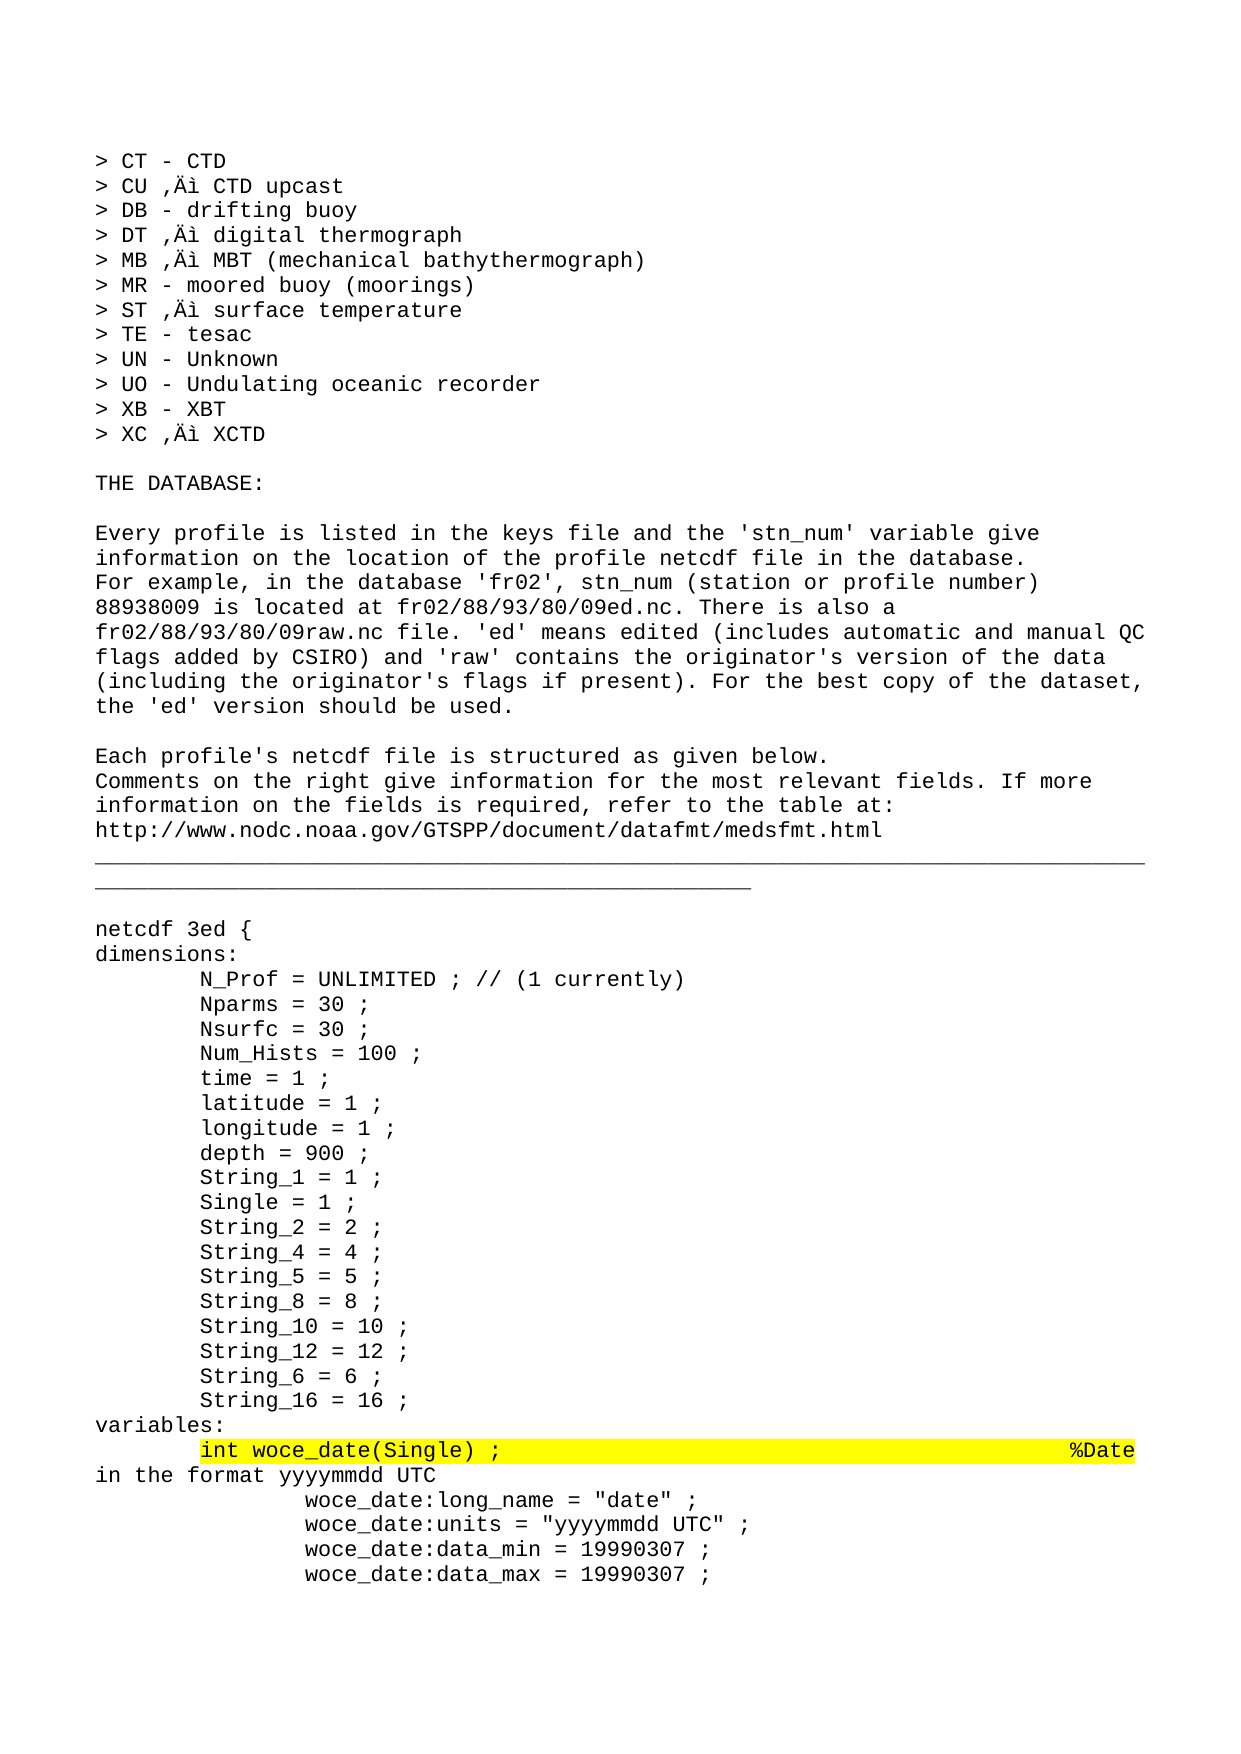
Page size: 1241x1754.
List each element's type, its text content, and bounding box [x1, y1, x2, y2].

text depth = 900 ; [95, 1142, 1146, 1166]
text Comments on the right give information for the most relevant fields. If more information on the fields is required, refer to the table at: http://www.nodc.noaa.gov/GTSPP/document/datafmt/medsfmt.html [95, 770, 1146, 844]
text Nparms = 30 ; [95, 993, 1146, 1018]
text variables: [95, 1414, 1146, 1439]
text woce_date:units = "yyyymmdd UTC" ; [95, 1513, 1146, 1538]
text latitude = 1 ; [95, 1092, 1146, 1117]
text int woce_date(Single) ; %Date in the format yyyymmdd UTC [95, 1439, 1146, 1489]
text Nsurfc = 30 ; [95, 1018, 1146, 1042]
text Single = 1 ; [95, 1191, 1146, 1216]
text String_10 = 10 ; [95, 1315, 1146, 1340]
text String_6 = 6 ; [95, 1365, 1146, 1389]
text longitude = 1 ; [95, 1117, 1146, 1142]
text String_16 = 16 ; [95, 1389, 1146, 1414]
text dimensions: [95, 943, 1146, 968]
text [95, 150, 1146, 522]
text String_12 = 12 ; [95, 1340, 1146, 1365]
text Each profile's netcdf file is structured as given below. [95, 745, 1146, 770]
text time = 1 ; [95, 1067, 1146, 1092]
text woce_date:data_max = 19990307 ; [95, 1563, 1146, 1588]
text netcdf 3ed { [95, 918, 1146, 943]
text N_Prof = UNLIMITED ; // (1 currently) [95, 968, 1146, 993]
text Every profile is listed in the keys file and the 'stn_num' variable give information on the location of the profile netcdf file in the database. [95, 522, 1146, 571]
text String_1 = 1 ; [95, 1166, 1146, 1191]
text String_4 = 4 ; [95, 1241, 1146, 1266]
text woce_date:long_name = "date" ; [95, 1489, 1146, 1513]
text String_2 = 2 ; [95, 1216, 1146, 1241]
text __________________________________________________________________________________________________________________________________ [95, 844, 1146, 894]
text woce_date:data_min = 19990307 ; [95, 1538, 1146, 1563]
text Num_Hists = 100 ; [95, 1042, 1146, 1067]
text String_5 = 5 ; [95, 1266, 1146, 1290]
text For example, in the database 'fr02', stn_num (station or profile number) 88938009 is located at fr02/88/93/80/09ed.nc. There is also a fr02/88/93/80/09raw.nc file. 'ed' means edited (includes automatic and manual QC flags added by CSIRO) and 'raw' contains the originator's version of the data (including the originator's flags if present). For the best copy of the dataset, the 'ed' version should be used. [95, 571, 1146, 720]
text String_8 = 8 ; [95, 1290, 1146, 1315]
